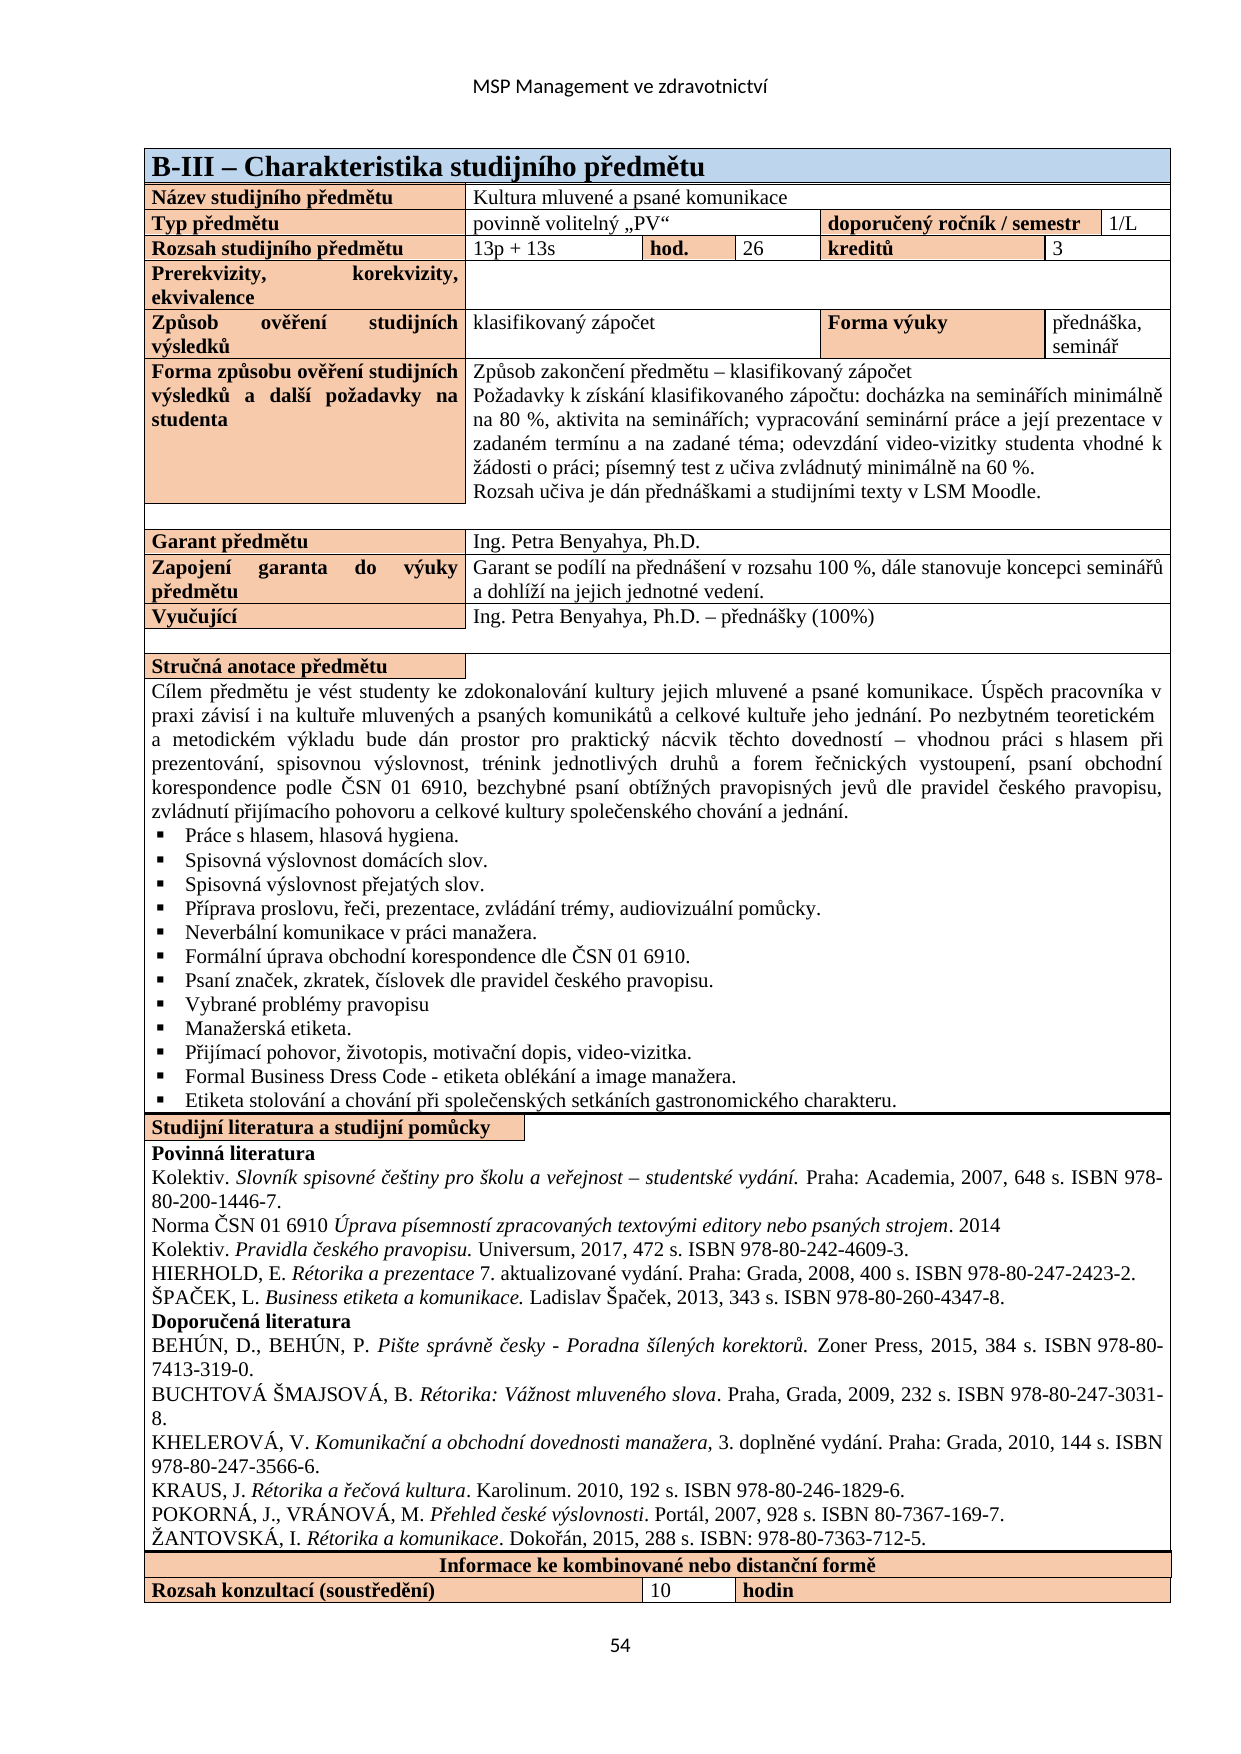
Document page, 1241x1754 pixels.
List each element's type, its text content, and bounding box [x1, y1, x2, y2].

table_cell Garant předmětu [145, 530, 465, 553]
table_cell [466, 261, 1170, 309]
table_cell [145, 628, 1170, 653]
table_cell kreditů [821, 236, 1044, 259]
table_cell Způsob zakončení předmětu – klasifikovaný zápočet Požadavky k získání klasifikovaného zápočtu: docházka na seminářích minimálně na 80 %, aktivita na seminářích; vypracování seminární práce a její prezentace v zadaném termínu a na zadané téma; odevzdání video-vizitky studenta vhodné k žádosti o práci; písemný test z učiva zvládnutý minimálně na 60 %. Rozsah učiva je dán přednáškami a studijními texty v LSM Moodle. [466, 359, 1170, 503]
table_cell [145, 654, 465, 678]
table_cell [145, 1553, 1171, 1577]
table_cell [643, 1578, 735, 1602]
table_cell Ing. Petra Benyahya, Ph.D. [466, 530, 1170, 553]
table_header B-III – Charakteristika studijního předmětu [145, 149, 1170, 182]
table_cell [145, 503, 1170, 528]
table_cell Typ předmětu [145, 210, 465, 234]
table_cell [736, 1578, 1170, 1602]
table_cell Rozsah studijního předmětu [145, 236, 465, 259]
table_cell doporučený ročník / semestr [821, 210, 1101, 234]
table_cell přednáška, seminář [1046, 310, 1170, 358]
table_cell Garant se podílí na přednášení v rozsahu 100 %, dále stanovuje koncepci seminářů a dohlíží na jejich jednotné vedení. [466, 555, 1170, 603]
table_cell Vyučující [145, 604, 465, 628]
table_cell povinně volitelný „PV“ [466, 210, 820, 234]
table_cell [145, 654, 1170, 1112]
table_cell Způsob ověření studijních výsledků [145, 310, 465, 358]
table_cell Forma výuky [821, 310, 1044, 358]
table_cell Ing. Petra Benyahya, Ph.D. – přednášky (100%) [466, 604, 1170, 628]
table_cell Název studijního předmětu [145, 185, 465, 209]
table_cell Prerekvizity, korekvizity, ekvivalence [145, 261, 465, 309]
table_cell Kultura mluvené a psané komunikace [466, 185, 1170, 209]
table_cell hod. [643, 236, 735, 259]
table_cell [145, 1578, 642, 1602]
table_cell Zapojení garanta do výuky předmětu [145, 555, 465, 603]
table_cell 26 [736, 236, 820, 259]
table_cell 13p + 13s [466, 236, 642, 259]
table_cell klasifikovaný zápočet [466, 310, 820, 358]
table_cell 3 [1046, 236, 1170, 259]
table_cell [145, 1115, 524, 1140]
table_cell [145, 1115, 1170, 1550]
table_cell Forma způsobu ověření studijních výsledků a další požadavky na studenta [145, 359, 465, 503]
table_cell 1/L [1102, 210, 1170, 234]
